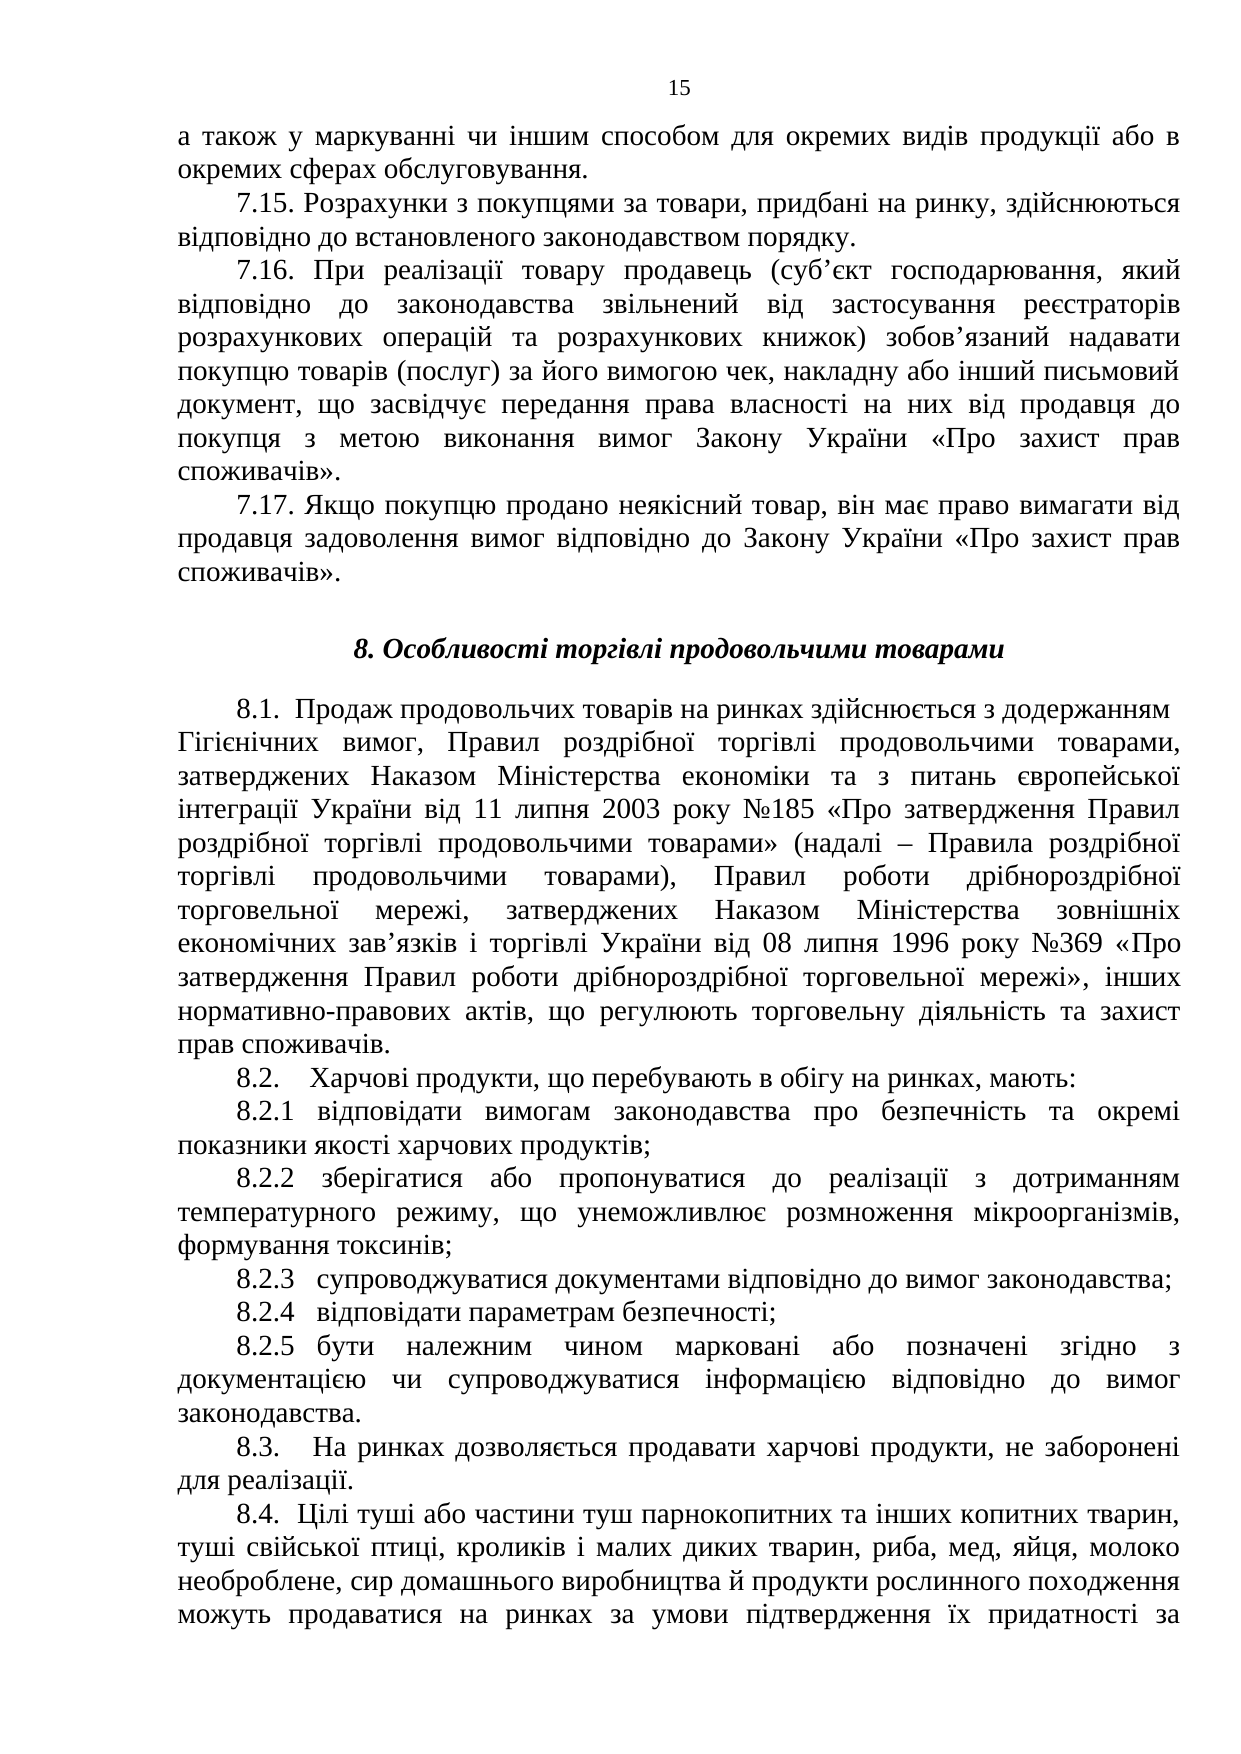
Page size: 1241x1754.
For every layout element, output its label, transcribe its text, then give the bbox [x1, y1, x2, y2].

text 8.2.5 бути належним чином марковані або позначені згідно з документацією чи супроводжуватися інформацією відповідно до вимог законодавства. [177, 1328, 1181, 1429]
text 8.2.1 відповідати вимогам законодавства про безпечність та окремі показники якості харчових продуктів; [177, 1093, 1181, 1160]
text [177, 1496, 1181, 1630]
text 8.1. Продаж продовольчих товарів на ринках здійснюється з додержанням [177, 691, 1181, 724]
text 8. Особливості торгівлі продовольчими товарами [177, 631, 1181, 664]
text 7.17. Якщо покупцю продано неякісний товар, він має право вимагати від продавця задоволення вимог відповідно до Закону України «Про захист прав споживачів». [177, 487, 1181, 588]
text Гігієнічних вимог, Правил роздрібної торгівлі продовольчими товарами, затверджених Наказом Міністерства економіки та з питань європейської інтеграції України від 11 липня 2003 року №185 «Про затвердження Правил роздрібної торгівлі продовольчими товарами» (надалі – Правила роздрібної торгівлі продовольчими товарами), Правил роботи дрібнороздрібної торговельної мережі, затверджених Наказом Міністерства зовнішніх економічних зав’язків і торгівлі України від 08 липня 1996 року №369 «Про затвердження Правил роботи дрібнороздрібної торговельної мережі», інших нормативно-правових актів, що регулюють торговельну діяльність та захист прав споживачів. [177, 724, 1181, 1060]
text 8.3. На ринках дозволяється продавати харчові продукти, не заборонені для реалізації. [177, 1429, 1181, 1496]
text 8.2. Харчові продукти, що перебувають в обігу на ринках, мають: [177, 1060, 1181, 1093]
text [177, 118, 1181, 185]
text 8.2.2 зберігатися або пропонуватися до реалізації з дотриманням температурного режиму, що унеможливлює розмноження мікроорганізмів, формування токсинів; [177, 1160, 1181, 1261]
text 7.16. При реалізації товару продавець (суб’єкт господарювання, який відповідно до законодавства звільнений від застосування реєстраторів розрахункових операцій та розрахункових книжок) зобов’язаний надавати покупцю товарів (послуг) за його вимогою чек, накладну або інший письмовий документ, що засвідчує передання права власності на них від продавця до покупця з метою виконання вимог Закону України «Про захист прав споживачів». [177, 252, 1181, 487]
text 8.2.3 супроводжуватися документами відповідно до вимог законодавства; [177, 1261, 1181, 1294]
text 7.15. Розрахунки з покупцями за товари, придбані на ринку, здійснюються відповідно до встановленого законодавством порядку. [177, 185, 1181, 252]
text 8.2.4 відповідати параметрам безпечності; [177, 1294, 1181, 1328]
